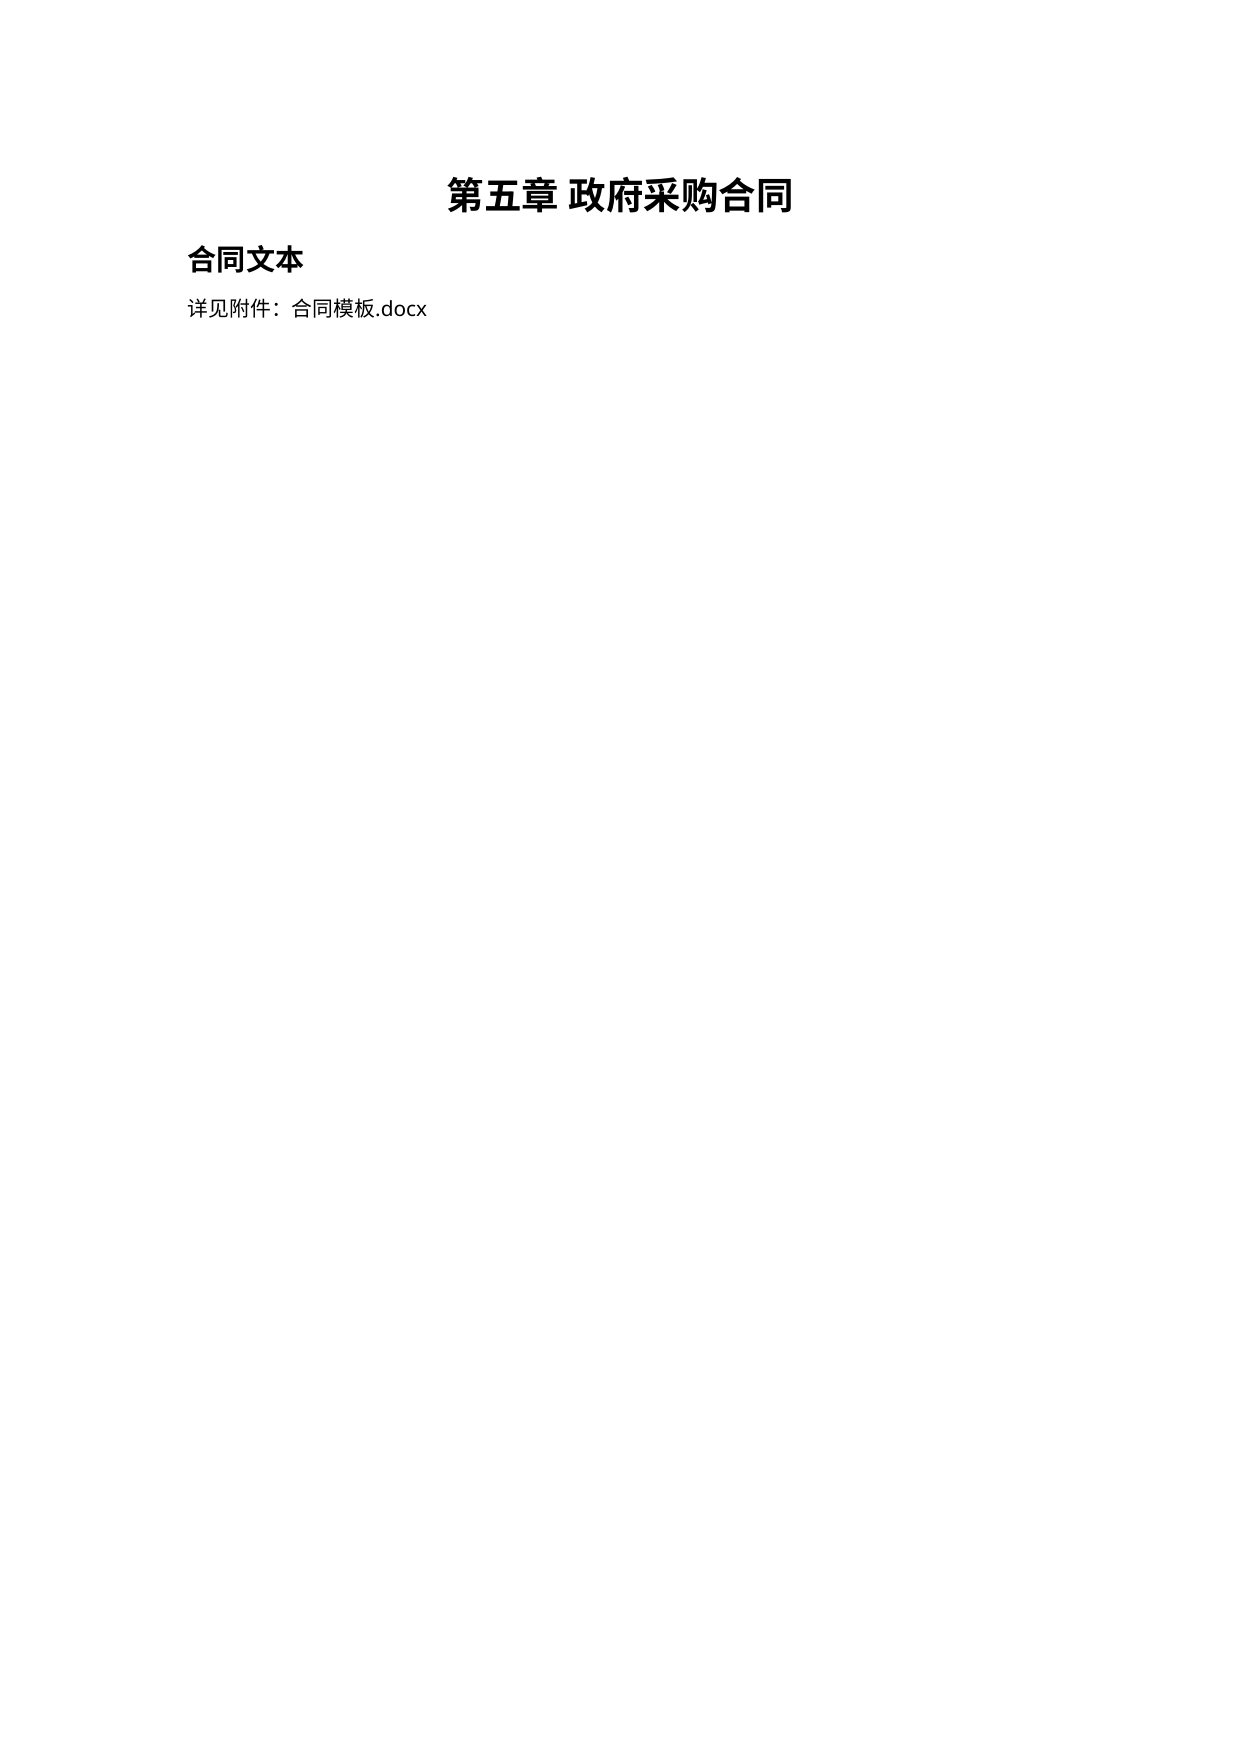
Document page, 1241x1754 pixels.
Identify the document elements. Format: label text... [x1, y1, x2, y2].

text 第五章 政府采购合同 [187, 162, 1053, 227]
text 合同文本 [187, 227, 1053, 292]
text 详见附件：合同模板.docx [187, 292, 1053, 324]
